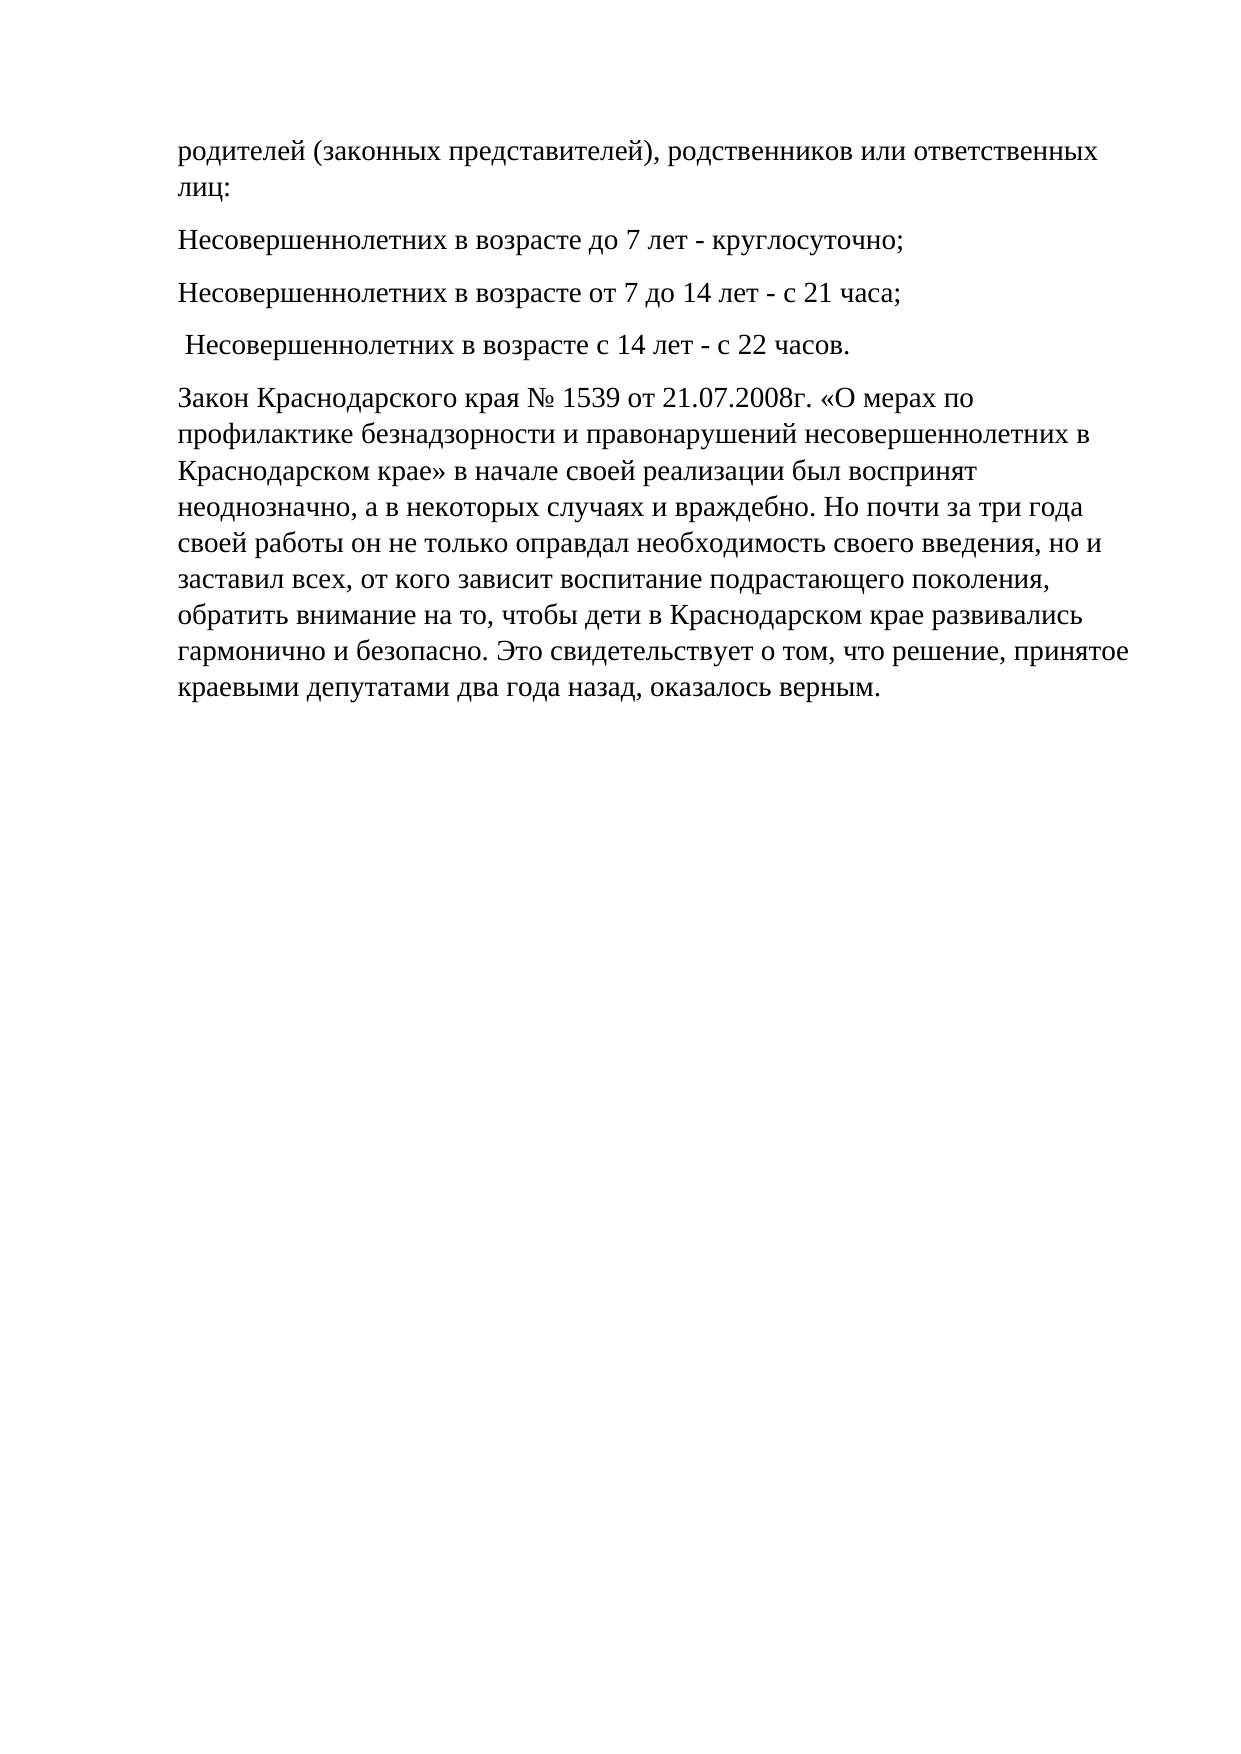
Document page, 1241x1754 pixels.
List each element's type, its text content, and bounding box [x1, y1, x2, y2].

text Несовершеннолетних в возрасте до 7 лет - круглосуточно; [177, 222, 1152, 255]
text Несовершеннолетних в возрасте от 7 до 14 лет - с 21 часа; [177, 275, 1152, 308]
text Несовершеннолетних в возрасте с 14 лет - с 22 часов. [177, 327, 1152, 361]
text Закон Краснодарского края № 1539 от 21.07.2008г. «О мерах по профилактике безнадзорности и правонарушений несовершеннолетних в Краснодарском крае» в начале своей реализации был воспринят неоднозначно, а в некоторых случаях и враждебно. Но почти за три года своей работы он не только оправдал необходимость своего введения, но и заставил всех, от кого зависит воспитание подрастающего поколения, обратить внимание на то, чтобы дети в Краснодарском крае развивались гармонично и безопасно. Это свидетельствует о том, что решение, принятое краевыми депутатами два года назад, оказалось верным. [177, 380, 1152, 703]
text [177, 133, 1152, 203]
